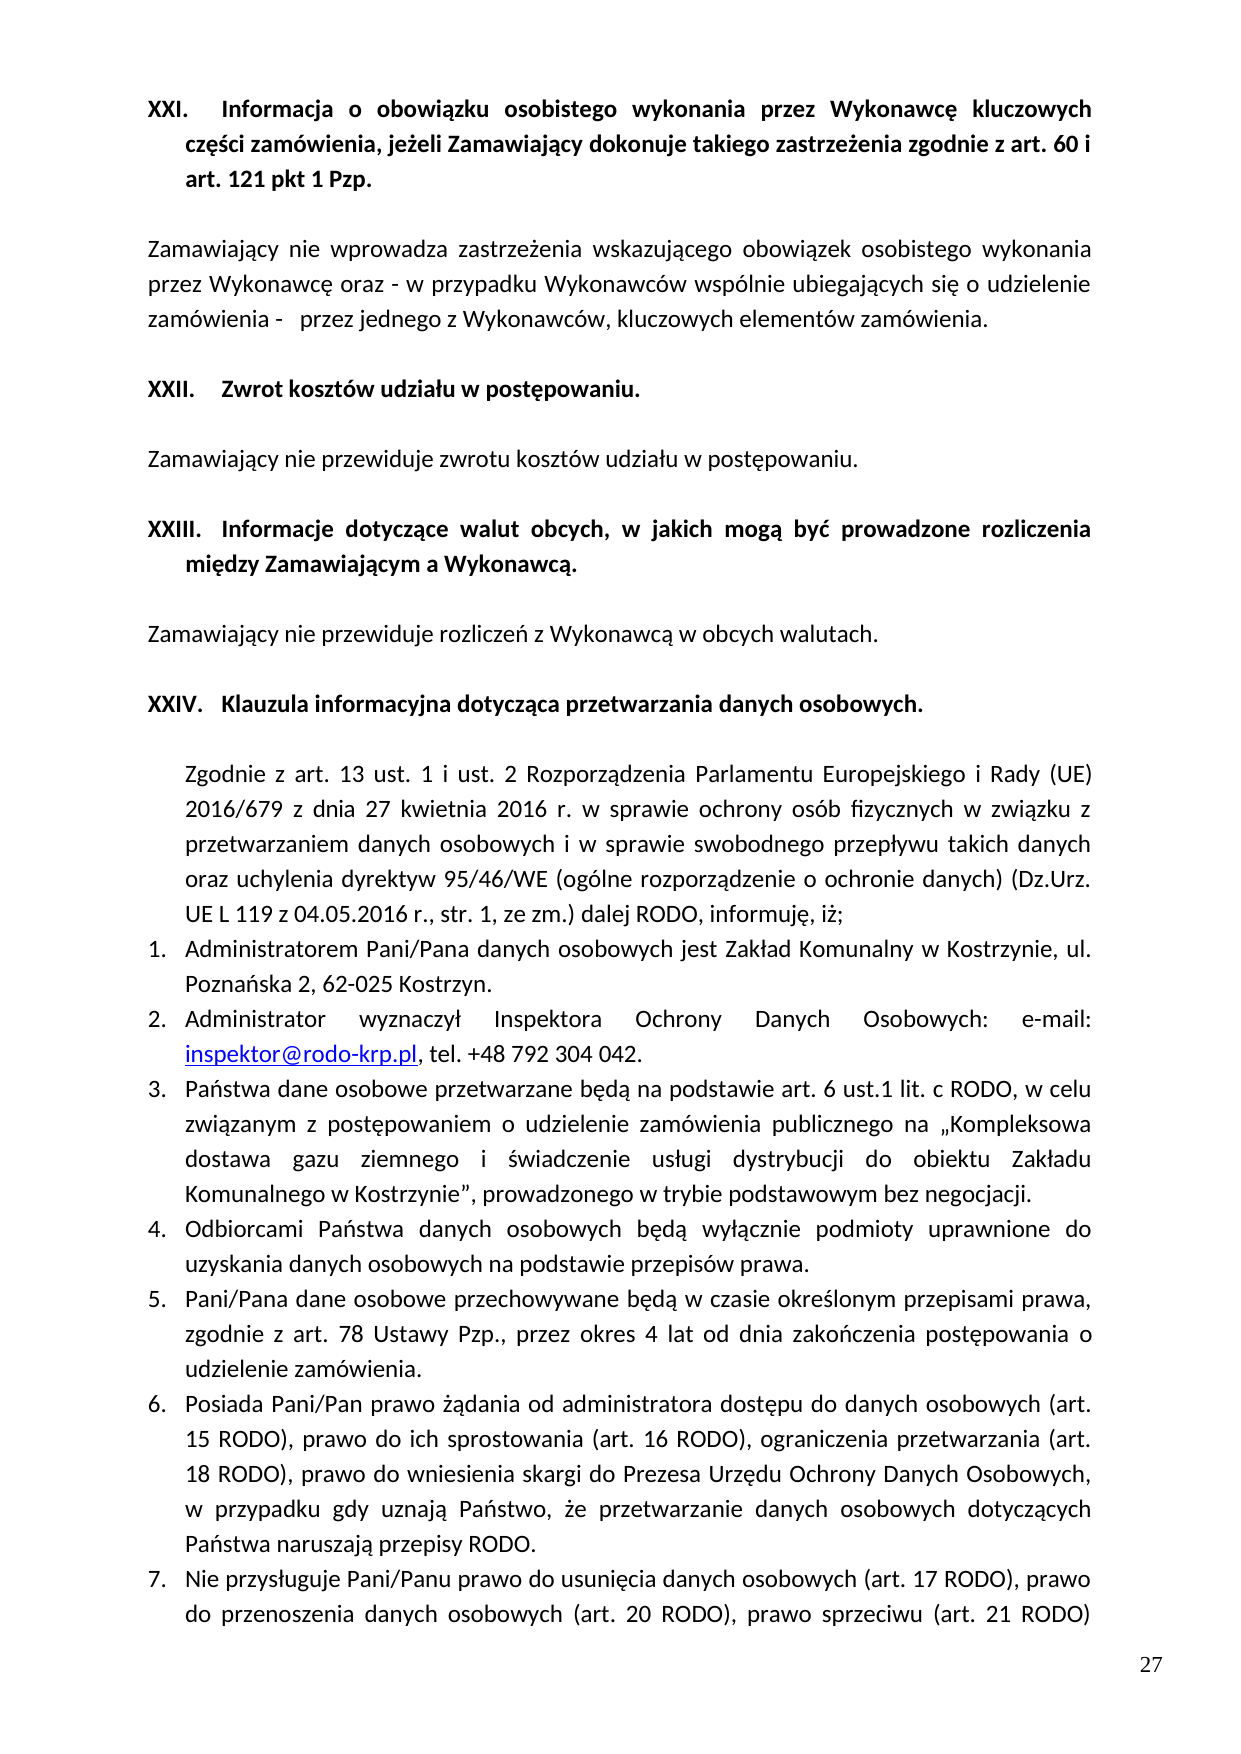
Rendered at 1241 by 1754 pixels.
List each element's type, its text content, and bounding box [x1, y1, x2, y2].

list Administrator wyznaczył Inspektora Ochrony Danych Osobowych: e-mail: inspektor@rodo-krp.pl, tel. +48 792 304 042. [148, 1004, 1093, 1069]
list Państwa dane osobowe przetwarzane będą na podstawie art. 6 ust.1 lit. c RODO, w celu związanym z postępowaniem o udzielenie zamówienia publicznego na „Kompleksowa dostawa gazu ziemnego i świadczenie usługi dystrybucji do obiektu Zakładu Komunalnego w Kostrzynie”, prowadzonego w trybie podstawowym bez negocjacji. [148, 1074, 1093, 1209]
text Zamawiający nie wprowadza zastrzeżenia wskazującego obowiązek osobistego wykonania przez Wykonawcę oraz - w przypadku Wykonawców wspólnie ubiegających się o udzielenie zamówienia - przez jednego z Wykonawców, kluczowych elementów zamówienia. [148, 234, 1093, 334]
text Zamawiający nie przewiduje zwrotu kosztów udziału w postępowaniu. [148, 444, 1093, 474]
list Odbiorcami Państwa danych osobowych będą wyłącznie podmioty uprawnione do uzyskania danych osobowych na podstawie przepisów prawa. [148, 1214, 1093, 1279]
text Klauzula informacyjna dotycząca przetwarzania danych osobowych. [148, 689, 1093, 719]
list Posiada Pani/Pan prawo żądania od administratora dostępu do danych osobowych (art. 15 RODO), prawo do ich sprostowania (art. 16 RODO), ograniczenia przetwarzania (art. 18 RODO), prawo do wniesienia skargi do Prezesa Urzędu Ochrony Danych Osobowych, w przypadku gdy uznają Państwo, że przetwarzanie danych osobowych dotyczących Państwa naruszają przepisy RODO. [148, 1389, 1093, 1559]
text Zgodnie z art. 13 ust. 1 i ust. 2 Rozporządzenia Parlamentu Europejskiego i Rady (UE) 2016/679 z dnia 27 kwietnia 2016 r. w sprawie ochrony osób fizycznych w związku z przetwarzaniem danych osobowych i w sprawie swobodnego przepływu takich danych oraz uchylenia dyrektyw 95/46/WE (ogólne rozporządzenie o ochronie danych) (Dz.Urz. UE L 119 z 04.05.2016 r., str. 1, ze zm.) dalej RODO, informuję, iż; [148, 759, 1093, 929]
text Informacja o obowiązku osobistego wykonania przez Wykonawcę kluczowych części zamówienia, jeżeli Zamawiający dokonuje takiego zastrzeżenia zgodnie z art. 60 i art. 121 pkt 1 Pzp. [148, 94, 1093, 194]
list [148, 1564, 1093, 1629]
text Informacje dotyczące walut obcych, w jakich mogą być prowadzone rozliczenia między Zamawiającym a Wykonawcą. [148, 514, 1093, 579]
text Zamawiający nie przewiduje rozliczeń z Wykonawcą w obcych walutach. [148, 619, 1093, 649]
list Administratorem Pani/Pana danych osobowych jest Zakład Komunalny w Kostrzynie, ul. Poznańska 2, 62-025 Kostrzyn. [148, 934, 1093, 999]
text Zwrot kosztów udziału w postępowaniu. [148, 374, 1093, 404]
list Pani/Pana dane osobowe przechowywane będą w czasie określonym przepisami prawa, zgodnie z art. 78 Ustawy Pzp., przez okres 4 lat od dnia zakończenia postępowania o udzielenie zamówienia. [148, 1284, 1093, 1384]
